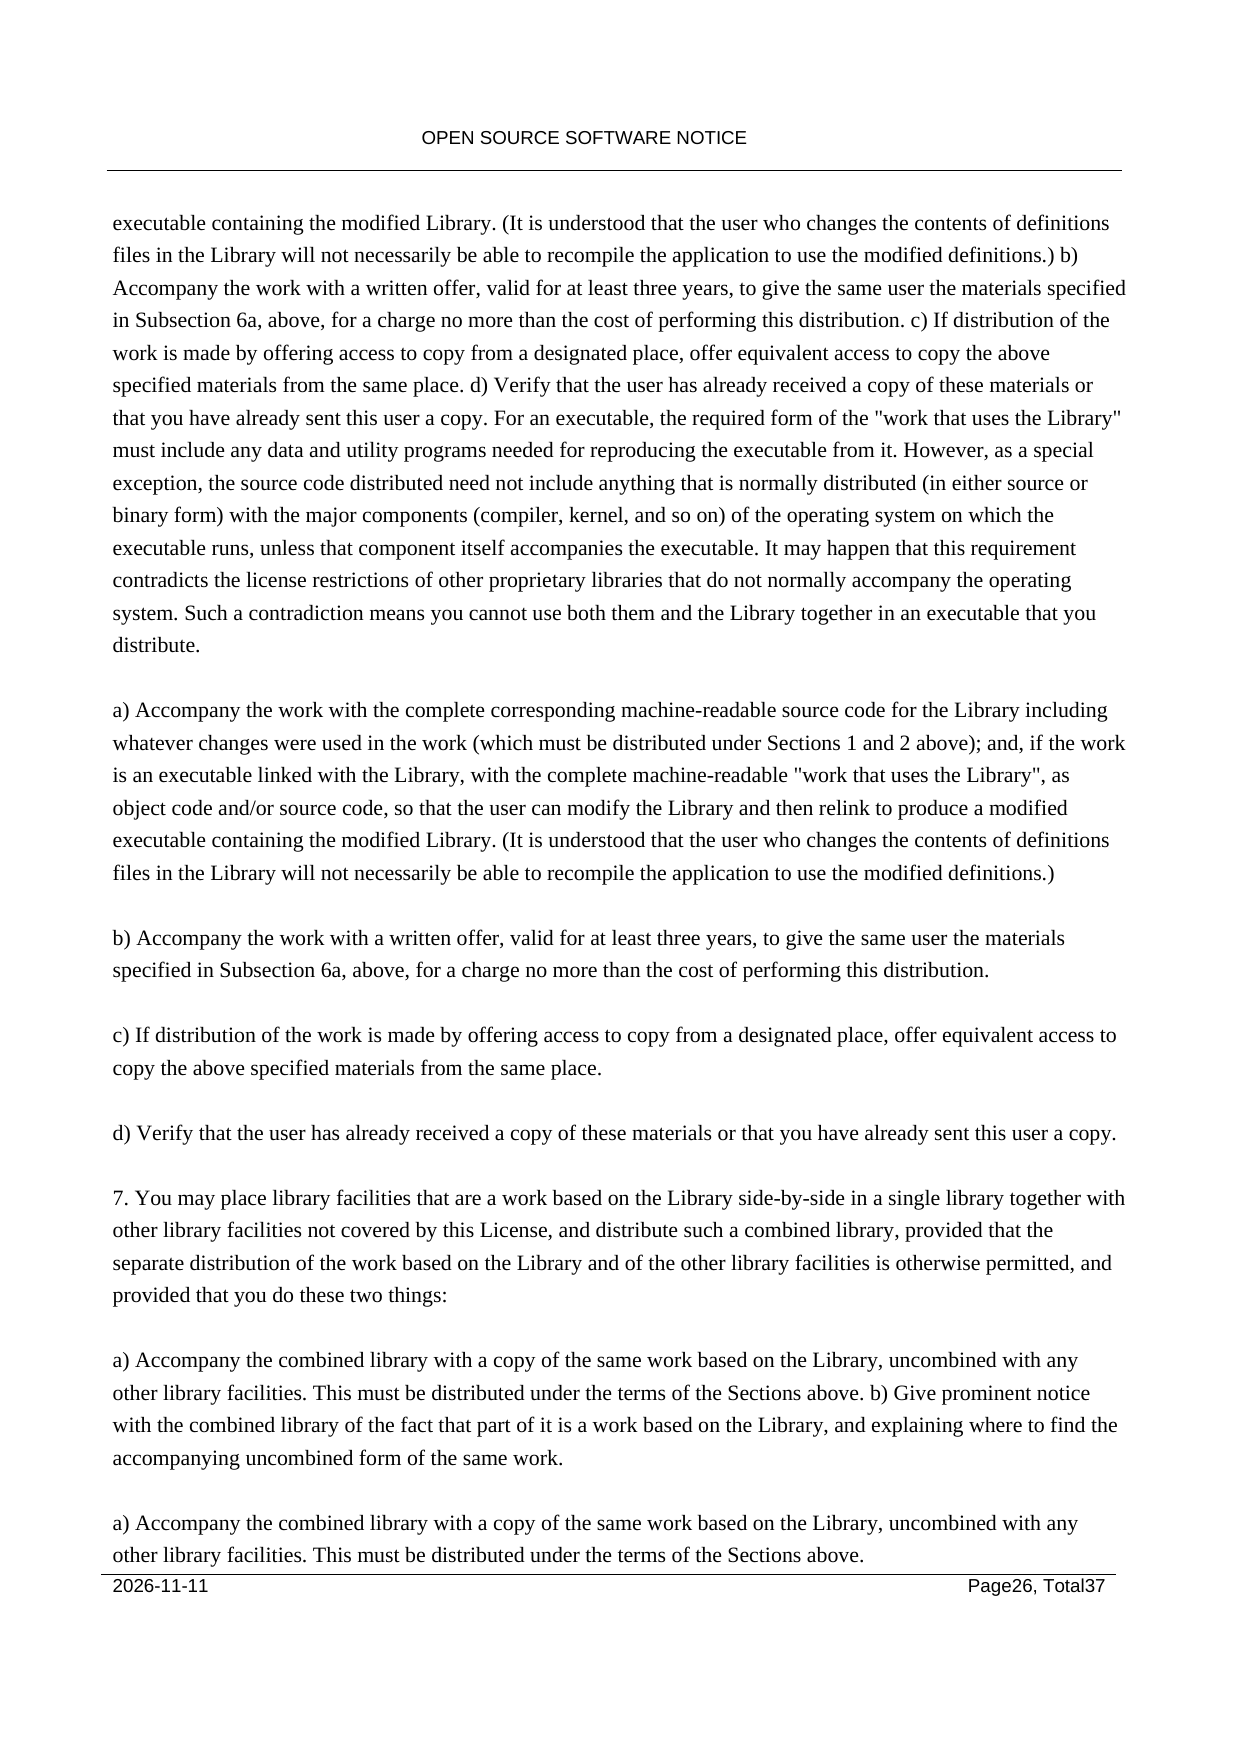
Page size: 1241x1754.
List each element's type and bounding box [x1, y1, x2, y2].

text [112, 206, 1128, 1571]
